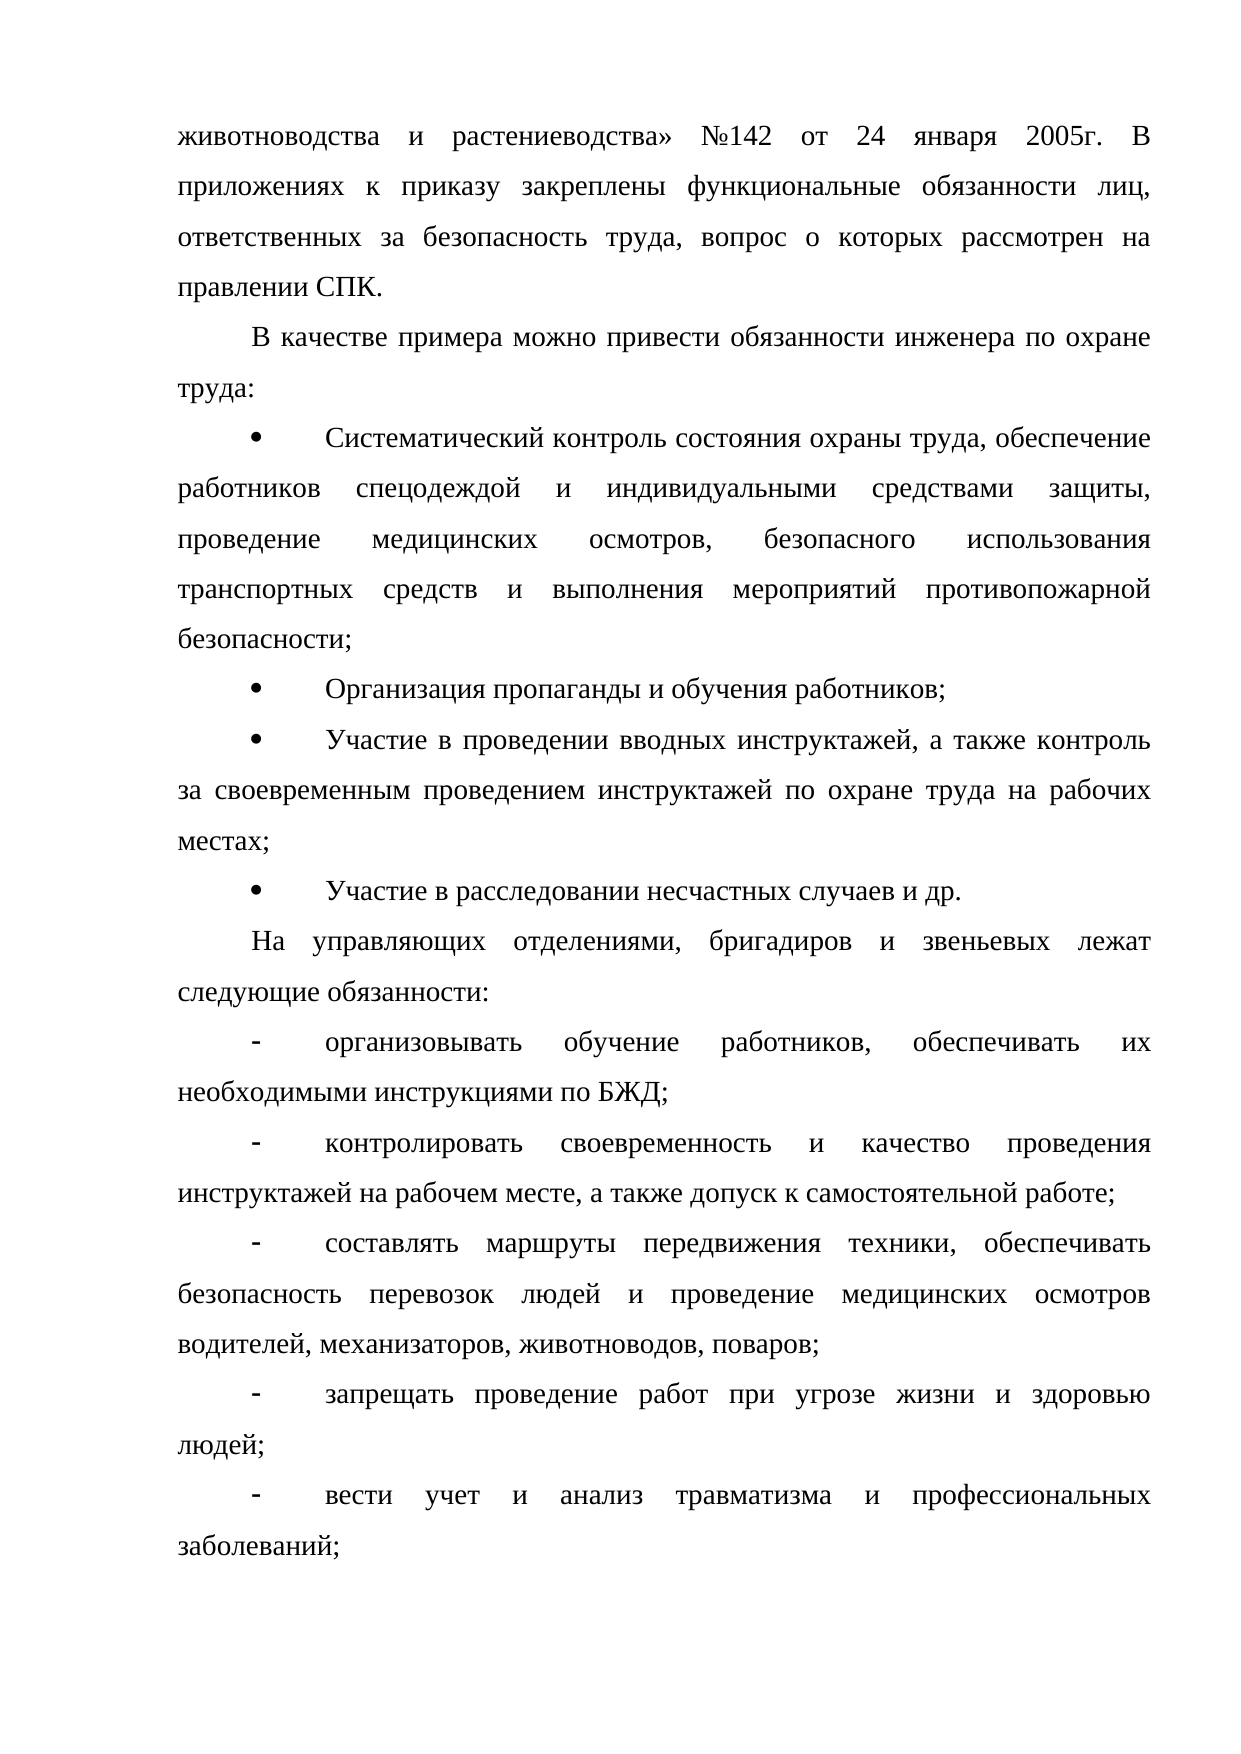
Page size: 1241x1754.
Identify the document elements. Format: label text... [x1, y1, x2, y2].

list организовывать обучение работников, обеспечивать их необходимыми инструкциями по БЖД; [177, 1024, 1152, 1108]
list Организация пропаганды и обучения работников; [177, 672, 1152, 705]
list Систематический контроль состояния охраны труда, обеспечение работников спецодеждой и индивидуальными средствами защиты, проведение медицинских осмотров, безопасного использования транспортных средств и выполнения мероприятий противопожарной безопасности; [177, 420, 1152, 655]
list Участие в расследовании несчастных случаев и др. [177, 873, 1152, 907]
list контролировать своевременность и качество проведения инструктажей на рабочем месте, а также допуск к самостоятельной работе; [177, 1125, 1152, 1209]
text На управляющих отделениями, бригадиров и звеньевых лежат следующие обязанности: [177, 923, 1152, 1007]
text В качестве примера можно привести обязанности инженера по охране труда: [177, 319, 1152, 403]
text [177, 118, 1152, 303]
list вести учет и анализ травматизма и профессиональных заболеваний; [177, 1477, 1152, 1561]
list запрещать проведение работ при угрозе жизни и здоровью людей; [177, 1377, 1152, 1461]
list составлять маршруты передвижения техники, обеспечивать безопасность перевозок людей и проведение медицинских осмотров водителей, механизаторов, животноводов, поваров; [177, 1226, 1152, 1360]
list Участие в проведении вводных инструктажей, а также контроль за своевременным проведением инструктажей по охране труда на рабочих местах; [177, 722, 1152, 856]
